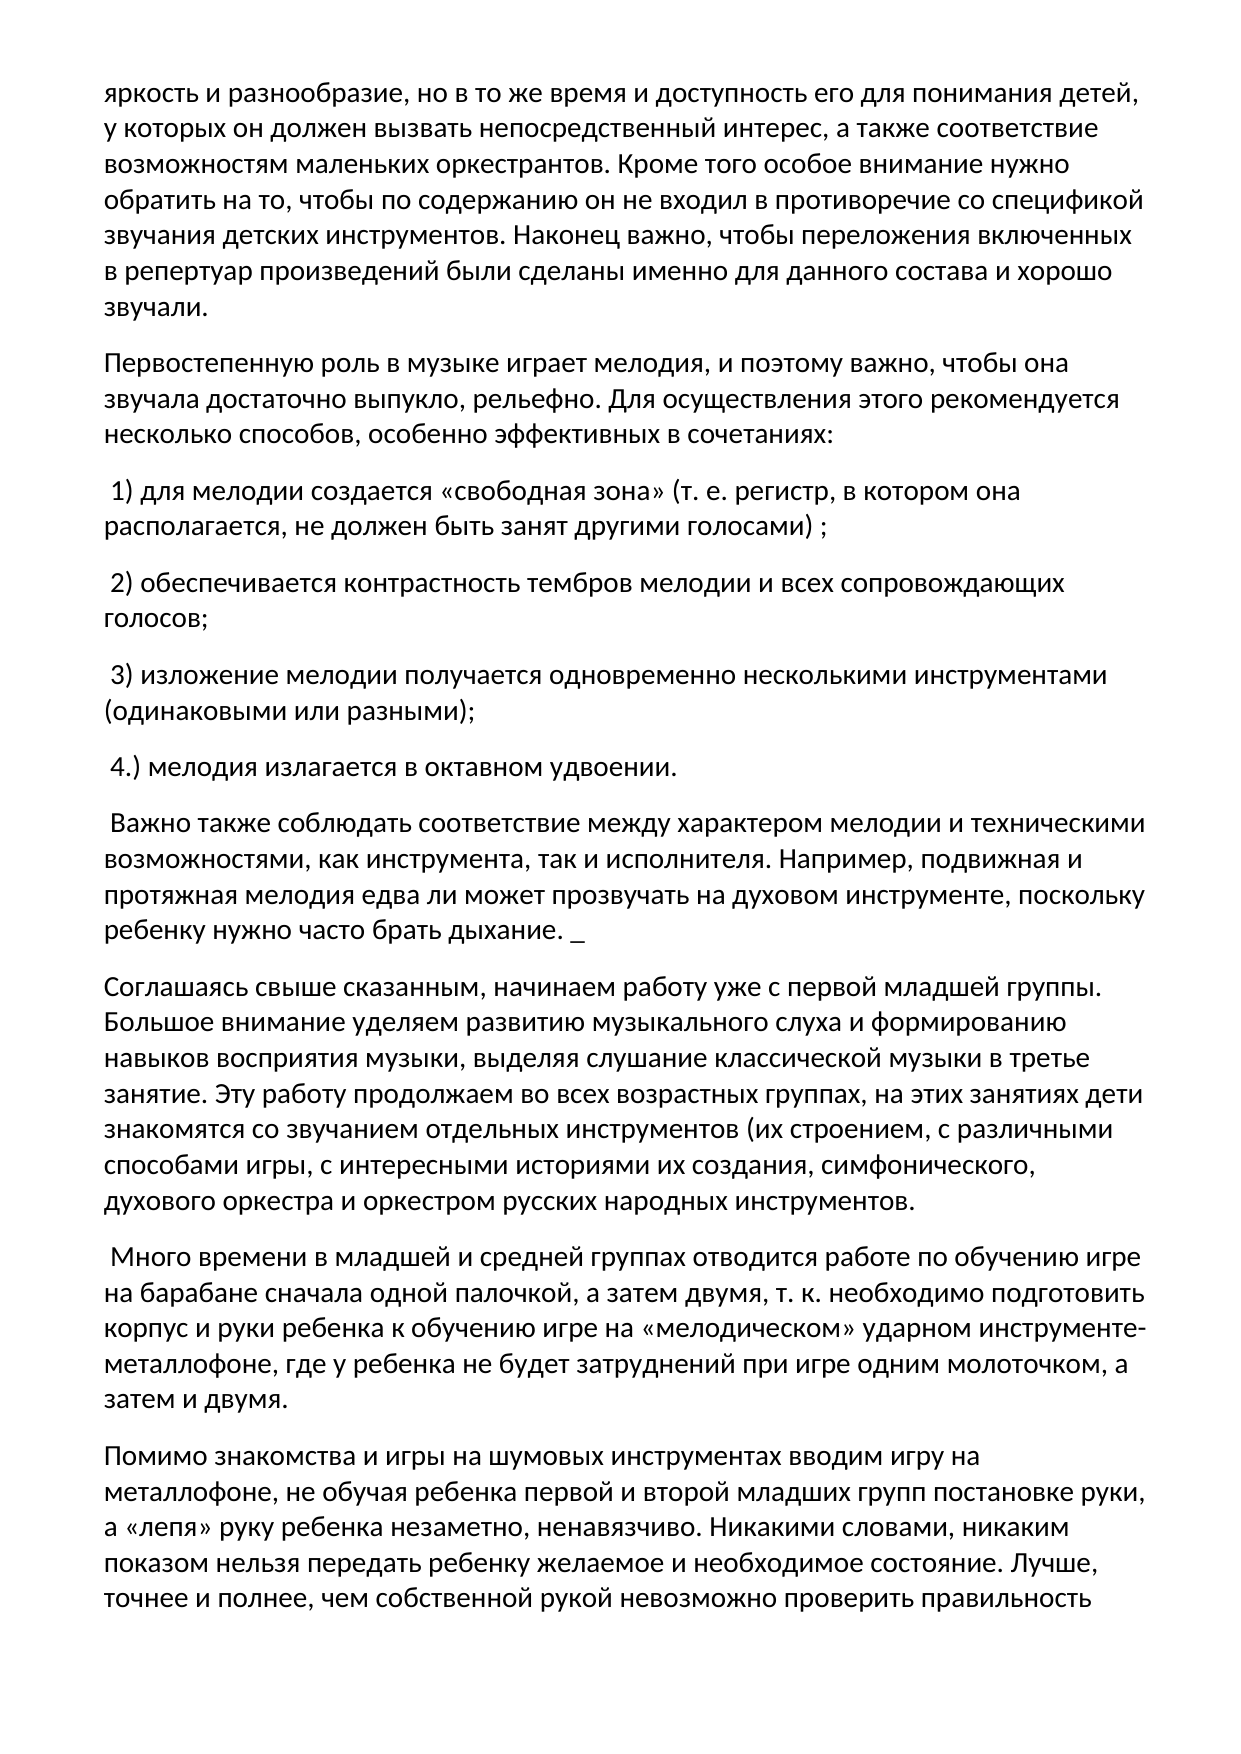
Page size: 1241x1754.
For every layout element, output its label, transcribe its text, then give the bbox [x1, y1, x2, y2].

text Много времени в младшей и средней группах отводится работе по обучению игре на барабане сначала одной палочкой, а затем двумя, т. к. необходимо подготовить корпус и руки ребенка к обучению игре на «мелодическом» ударном инструменте-металлофоне, где у ребенка не будет затруднений при игре одним молоточком, а затем и двумя. [103, 1238, 1152, 1416]
text 3) изложение мелодии получается одновременно несколькими инструментами (одинаковыми или разными); [103, 656, 1152, 727]
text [103, 74, 1152, 323]
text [103, 1437, 1152, 1615]
text 4.) мелодия излагается в октавном удвоении. [103, 748, 1152, 784]
text 2) обеспечивается контрастность тембров мелодии и всех сопровождающих голосов; [103, 564, 1152, 635]
text Соглашаясь свыше сказанным, начинаем работу уже с первой младшей группы. Большое внимание уделяем развитию музыкального слуха и формированию навыков восприятия музыки, выделяя слушание классической музыки в третье занятие. Эту работу продолжаем во всех возрастных группах, на этих занятиях дети знакомятся со звучанием отдельных инструментов (их строением, с различными способами игры, с интересными историями их создания, симфонического, духового оркестра и оркестром русских народных инструментов. [103, 968, 1152, 1217]
text Первостепенную роль в музыке играет мелодия, и поэтому важно, чтобы она звучала достаточно выпукло, рельефно. Для осуществления этого рекомендуется несколько способов, особенно эффективных в сочетаниях: [103, 344, 1152, 451]
text 1) для мелодии создается «свободная зона» (т. е. регистр, в котором она располагается, не должен быть занят другими голосами) ; [103, 472, 1152, 543]
text Важно также соблюдать соответствие между характером мелодии и техническими возможностями, как инструмента, так и исполнителя. Например, подвижная и протяжная мелодия едва ли может прозвучать на духовом инструменте, поскольку ребенку нужно часто брать дыхание. _ [103, 804, 1152, 947]
